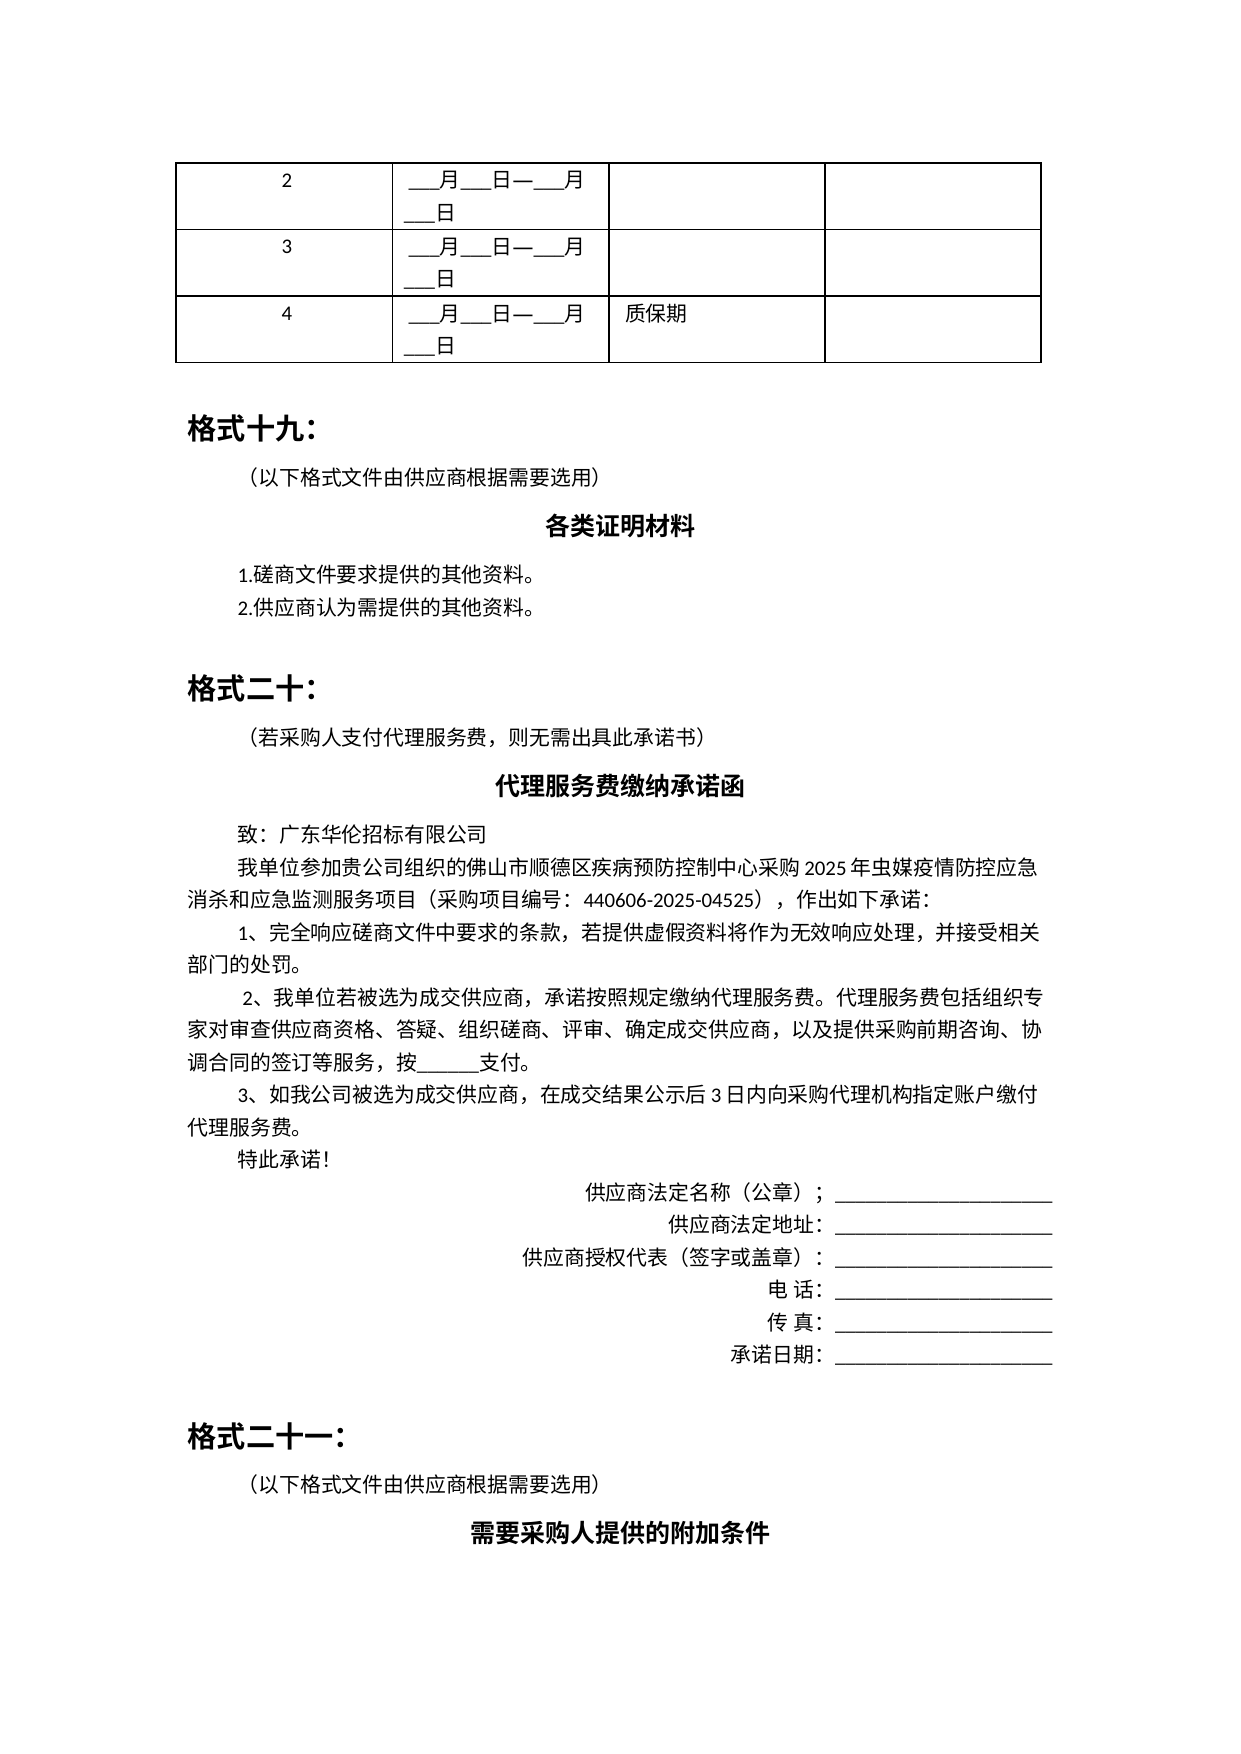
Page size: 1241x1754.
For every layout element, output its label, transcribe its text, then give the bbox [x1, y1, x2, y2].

text 2、我单位若被选为成交供应商，承诺按照规定缴纳代理服务费。代理服务费包括组织专家对审查供应商资格、答疑、组织磋商、评审、确定成交供应商，以及提供采购前期咨询、协调合同的签订等服务，按______支付。 [187, 981, 1053, 1078]
text 电 话：_____________________ [187, 1273, 1053, 1306]
text 格式二十： [187, 656, 1053, 721]
text 我单位参加贵公司组织的佛山市顺德区疾病预防控制中心采购2025年虫媒疫情防控应急消杀和应急监测服务项目（采购项目编号：440606-2025-04525），作出如下承诺： [187, 851, 1053, 916]
text 传 真：_____________________ [187, 1306, 1053, 1338]
text （以下格式文件由供应商根据需要选用） [187, 1468, 1053, 1501]
text 承诺日期：_____________________ [187, 1338, 1053, 1371]
table_cell [610, 230, 824, 295]
text 3、如我公司被选为成交供应商，在成交结果公示后3日内向采购代理机构指定账户缴付代理服务费。 [187, 1078, 1053, 1143]
table_cell 4 [177, 297, 392, 362]
table_cell 3 [177, 230, 392, 295]
table_cell ___月___日—___月___日 [393, 164, 608, 228]
text 代理服务费缴纳承诺函 [187, 753, 1053, 818]
text （以下格式文件由供应商根据需要选用） [187, 461, 1053, 493]
table_cell [610, 164, 824, 228]
table_cell ___月___日—___月___日 [393, 230, 608, 295]
table_cell [826, 164, 1040, 228]
text 格式二十一： [187, 1403, 1053, 1468]
text 致：广东华伦招标有限公司 [187, 818, 1053, 851]
text 供应商法定名称（公章）；_____________________ [187, 1176, 1053, 1208]
text （若采购人支付代理服务费，则无需出具此承诺书） [187, 721, 1053, 753]
table_cell [826, 230, 1040, 295]
text 1、完全响应磋商文件中要求的条款，若提供虚假资料将作为无效响应处理，并接受相关部门的处罚。 [187, 916, 1053, 981]
table_cell ___月___日—___月___日 [393, 297, 608, 362]
text 需要采购人提供的附加条件 [187, 1501, 1053, 1566]
table_cell 质保期 [610, 297, 824, 362]
table_cell [826, 297, 1040, 362]
text 供应商授权代表（签字或盖章）：_____________________ [187, 1241, 1053, 1273]
text 供应商法定地址：_____________________ [187, 1208, 1053, 1241]
text 格式十九： [187, 396, 1053, 461]
text 特此承诺！ [187, 1143, 1053, 1176]
text 1.磋商文件要求提供的其他资料。 [187, 558, 1053, 591]
table_cell 2 [177, 164, 392, 228]
text 各类证明材料 [187, 493, 1053, 558]
text 2.供应商认为需提供的其他资料。 [187, 591, 1053, 623]
